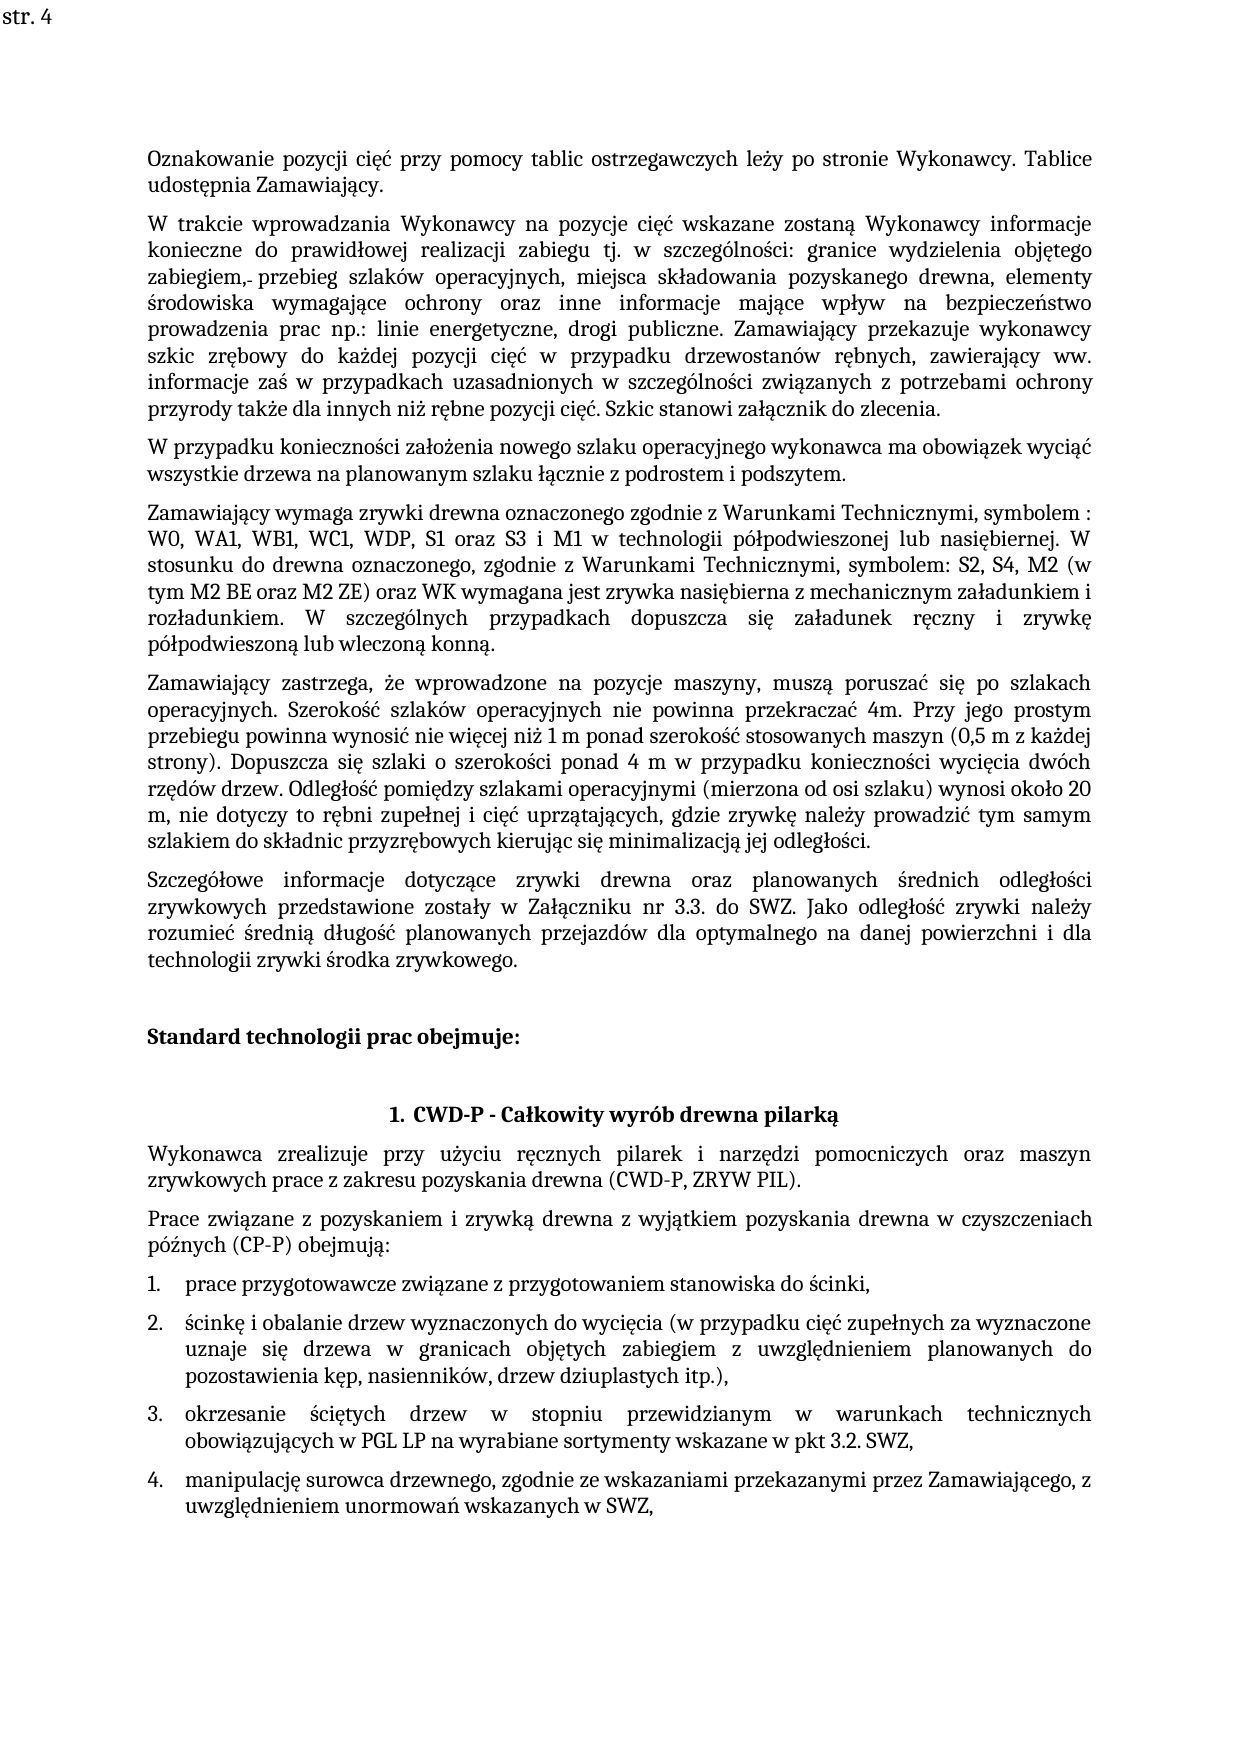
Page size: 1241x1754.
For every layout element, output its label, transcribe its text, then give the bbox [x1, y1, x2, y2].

list ścinkę i obalanie drzew wyznaczonych do wycięcia (w przypadku cięć zupełnych za wyznaczone uznaje się drzewa w granicach objętych zabiegiem z uwzględnieniem planowanych do pozostawienia kęp, nasienników, drzew dziuplastych itp.), [147, 1310, 1093, 1389]
list CWD-P - Całkowity wyrób drewna pilarką [389, 1101, 1119, 1128]
list prace przygotowawcze związane z przygotowaniem stanowiska do ścinki, [147, 1271, 1119, 1297]
text Zamawiający wymaga zrywki drewna oznaczonego zgodnie z Warunkami Technicznymi, symbolem : W0, WA1, WB1, WC1, WDP, S1 oraz S3 i M1 w technologii półpodwieszonej lub nasiębiernej. W stosunku do drewna oznaczonego, zgodnie z Warunkami Technicznymi, symbolem: S2, S4, M2 (w tym M2 BE oraz M2 ZE) oraz WK wymagana jest zrywka nasiębierna z mechanicznym załadunkiem i rozładunkiem. W szczególnych przypadkach dopuszcza się załadunek ręczny i zrywkę półpodwieszoną lub wleczoną konną. [147, 499, 1093, 658]
text Zamawiający zastrzega, że wprowadzone na pozycje maszyny, muszą poruszać się po szlakach operacyjnych. Szerokość szlaków operacyjnych nie powinna przekraczać 4m. Przy jego prostym przebiegu powinna wynosić nie więcej niż 1 m ponad szerokość stosowanych maszyn (0,5 m z każdej strony). Dopuszcza się szlaki o szerokości ponad 4 m w przypadku konieczności wycięcia dwóch rzędów drzew. Odległość pomiędzy szlakami operacyjnymi (mierzona od osi szlaku) wynosi około 20 m, nie dotyczy to rębni zupełnej i cięć uprzątających, gdzie zrywkę należy prowadzić tym samym szlakiem do składnic przyzrębowych kierując się minimalizacją jej odległości. [147, 670, 1093, 854]
text W trakcie wprowadzania Wykonawcy na pozycje cięć wskazane zostaną Wykonawcy informacje konieczne do prawidłowej realizacji zabiegu tj. w szczególności: granice wydzielenia objętego zabiegiem, przebieg szlaków operacyjnych, miejsca składowania pozyskanego drewna, elementy środowiska wymagające ochrony oraz inne informacje mające wpływ na bezpieczeństwo prowadzenia prac np.: linie energetyczne, drogi publiczne. Zamawiający przekazuje wykonawcy szkic zrębowy do każdej pozycji cięć w przypadku drzewostanów rębnych, zawierający ww. informacje zaś w przypadkach uzasadnionych w szczególności związanych z potrzebami ochrony przyrody także dla innych niż rębne pozycji cięć. Szkic stanowi załącznik do zlecenia. [147, 211, 1093, 422]
subtitle Standard technologii prac obejmuje: [147, 1024, 1119, 1050]
text Wykonawca zrealizuje przy użyciu ręcznych pilarek i narzędzi pomocniczych oraz maszyn zrywkowych prace z zakresu pozyskania drewna (CWD-P, ZRYW PIL). [147, 1140, 1093, 1193]
text Szczegółowe informacje dotyczące zrywki drewna oraz planowanych średnich odległości zrywkowych przedstawione zostały w Załączniku nr 3.3. do SWZ. Jako odległość zrywki należy rozumieć średnią długość planowanych przejazdów dla optymalnego na danej powierzchni i dla technologii zrywki środka zrywkowego. [147, 867, 1093, 973]
text Prace związane z pozyskaniem i zrywką drewna z wyjątkiem pozyskania drewna w czyszczeniach późnych (CP-P) obejmują: [147, 1206, 1093, 1258]
text W przypadku konieczności założenia nowego szlaku operacyjnego wykonawca ma obowiązek wyciąć wszystkie drzewa na planowanym szlaku łącznie z podrostem i podszytem. [147, 434, 1093, 487]
list manipulację surowca drzewnego, zgodnie ze wskazaniami przekazanymi przez Zamawiającego, z uwzględnieniem unormowań wskazanych w SWZ, [147, 1466, 1093, 1519]
list okrzesanie ściętych drzew w stopniu przewidzianym w warunkach technicznych obowiązujących w PGL LP na wyrabiane sortymenty wskazane w pkt 3.2. SWZ, [147, 1401, 1093, 1454]
text Oznakowanie pozycji cięć przy pomocy tablic ostrzegawczych leży po stronie Wykonawcy. Tablice udostępnia Zamawiający. [147, 146, 1093, 198]
